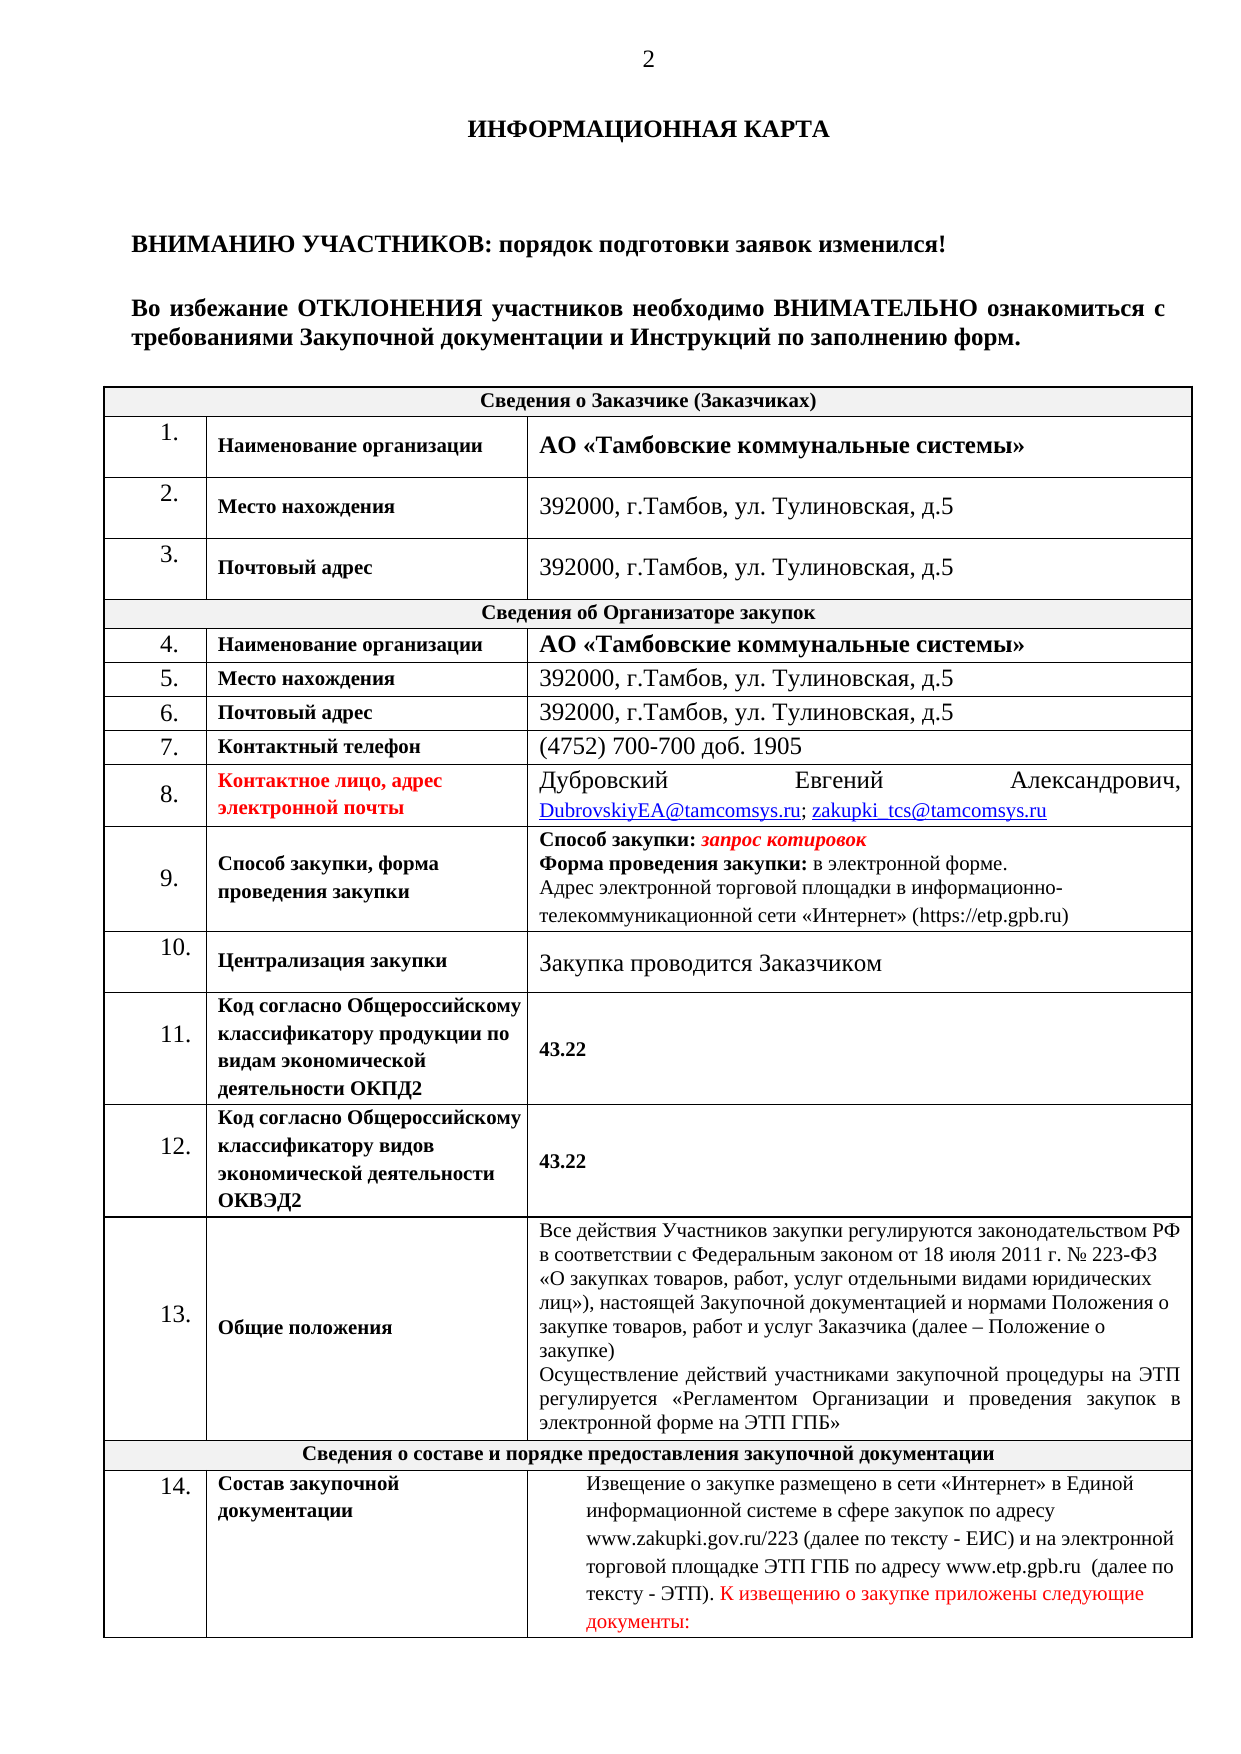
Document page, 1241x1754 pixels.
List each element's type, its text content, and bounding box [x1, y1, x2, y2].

table_cell Место нахождения [207, 478, 527, 538]
table_cell [105, 539, 206, 599]
table_cell Место нахождения [207, 663, 527, 696]
table_cell Код согласно Общероссийскому классификатору видов экономической деятельности ОКВЭД2 [207, 1105, 527, 1216]
table_cell Дубровский Евгений Александрович, DubrovskiyEA@tamcomsys.ru; zakupki_tcs@tamcomsys.ru [528, 765, 1191, 826]
table_cell Сведения о составе и порядке предоставления закупочной документации [105, 1441, 1191, 1470]
text ВНИМАНИЮ УЧАСТНИКОВ: порядок подготовки заявок изменился! [131, 229, 1166, 258]
table_cell Общие положения [207, 1218, 527, 1440]
table_cell АО «Тамбовские коммунальные системы» [528, 629, 1191, 662]
table_cell Контактный телефон [207, 731, 527, 764]
table_cell [105, 1105, 206, 1216]
table_cell Почтовый адрес [207, 539, 527, 599]
table_cell Все действия Участников закупки регулируются законодательством РФ в соответствии с Федеральным законом от 18 июля 2011 г. № 223-ФЗ «О закупках товаров, работ, услуг отдельными видами юридических лиц»), настоящей Закупочной документацией и нормами Положения о закупке товаров, работ и услуг Заказчика (далее – Положение о закупке) Осуществление действий участниками закупочной процедуры на ЭТП регулируется «Регламентом Организации и проведения закупок в электронной форме на ЭТП ГПБ» [528, 1218, 1191, 1440]
table_cell Контактное лицо, адрес электронной почты [207, 765, 527, 826]
table_cell [105, 827, 206, 931]
table_cell [105, 765, 206, 826]
table_cell (4752) 700-700 доб. 1905 [528, 731, 1191, 764]
table_cell 392000, г.Тамбов, ул. Тулиновская, д.5 [528, 697, 1191, 730]
table_cell [105, 932, 206, 992]
table_cell [105, 731, 206, 764]
table_header Сведения о Заказчике (Заказчиках) [105, 388, 1191, 416]
table_cell [105, 697, 206, 730]
table_cell Наименование организации [207, 417, 527, 477]
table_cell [207, 1471, 527, 1637]
table_cell [105, 1218, 206, 1440]
table_cell [105, 663, 206, 696]
table_cell 392000, г.Тамбов, ул. Тулиновская, д.5 [528, 663, 1191, 696]
table_cell 43.22 [528, 993, 1191, 1104]
table_cell 43.22 [528, 1105, 1191, 1216]
table_cell 392000, г.Тамбов, ул. Тулиновская, д.5 [528, 478, 1191, 538]
text Во избежание ОТКЛОНЕНИЯ участников необходимо ВНИМАТЕЛЬНО ознакомиться с требованиями Закупочной документации и Инструкций по заполнению форм. [131, 293, 1166, 351]
table_cell Способ закупки: запрос котировок Форма проведения закупки: в электронной форме. Адрес электронной торговой площадки в информационно-телекоммуникационной сети «Интернет» (https://etp.gpb.ru) [528, 827, 1191, 931]
table_cell Централизация закупки [207, 932, 527, 992]
table_cell Закупка проводится Заказчиком [528, 932, 1191, 992]
table_cell 392000, г.Тамбов, ул. Тулиновская, д.5 [528, 539, 1191, 599]
table_cell Сведения об Организаторе закупок [105, 600, 1191, 628]
table_cell [105, 629, 206, 662]
table_cell Почтовый адрес [207, 697, 527, 730]
table_cell [105, 478, 206, 538]
table_cell [105, 1471, 206, 1637]
table_cell [105, 993, 206, 1104]
table_cell Способ закупки, форма проведения закупки [207, 827, 527, 931]
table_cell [528, 1471, 1191, 1637]
table_cell Наименование организации [207, 629, 527, 662]
table_cell [105, 417, 206, 477]
text ИНФОРМАЦИОННАЯ КАРТА [131, 114, 1166, 143]
table_cell Код согласно Общероссийскому классификатору продукции по видам экономической деятельности ОКПД2 [207, 993, 527, 1104]
table_cell АО «Тамбовские коммунальные системы» [528, 417, 1191, 477]
